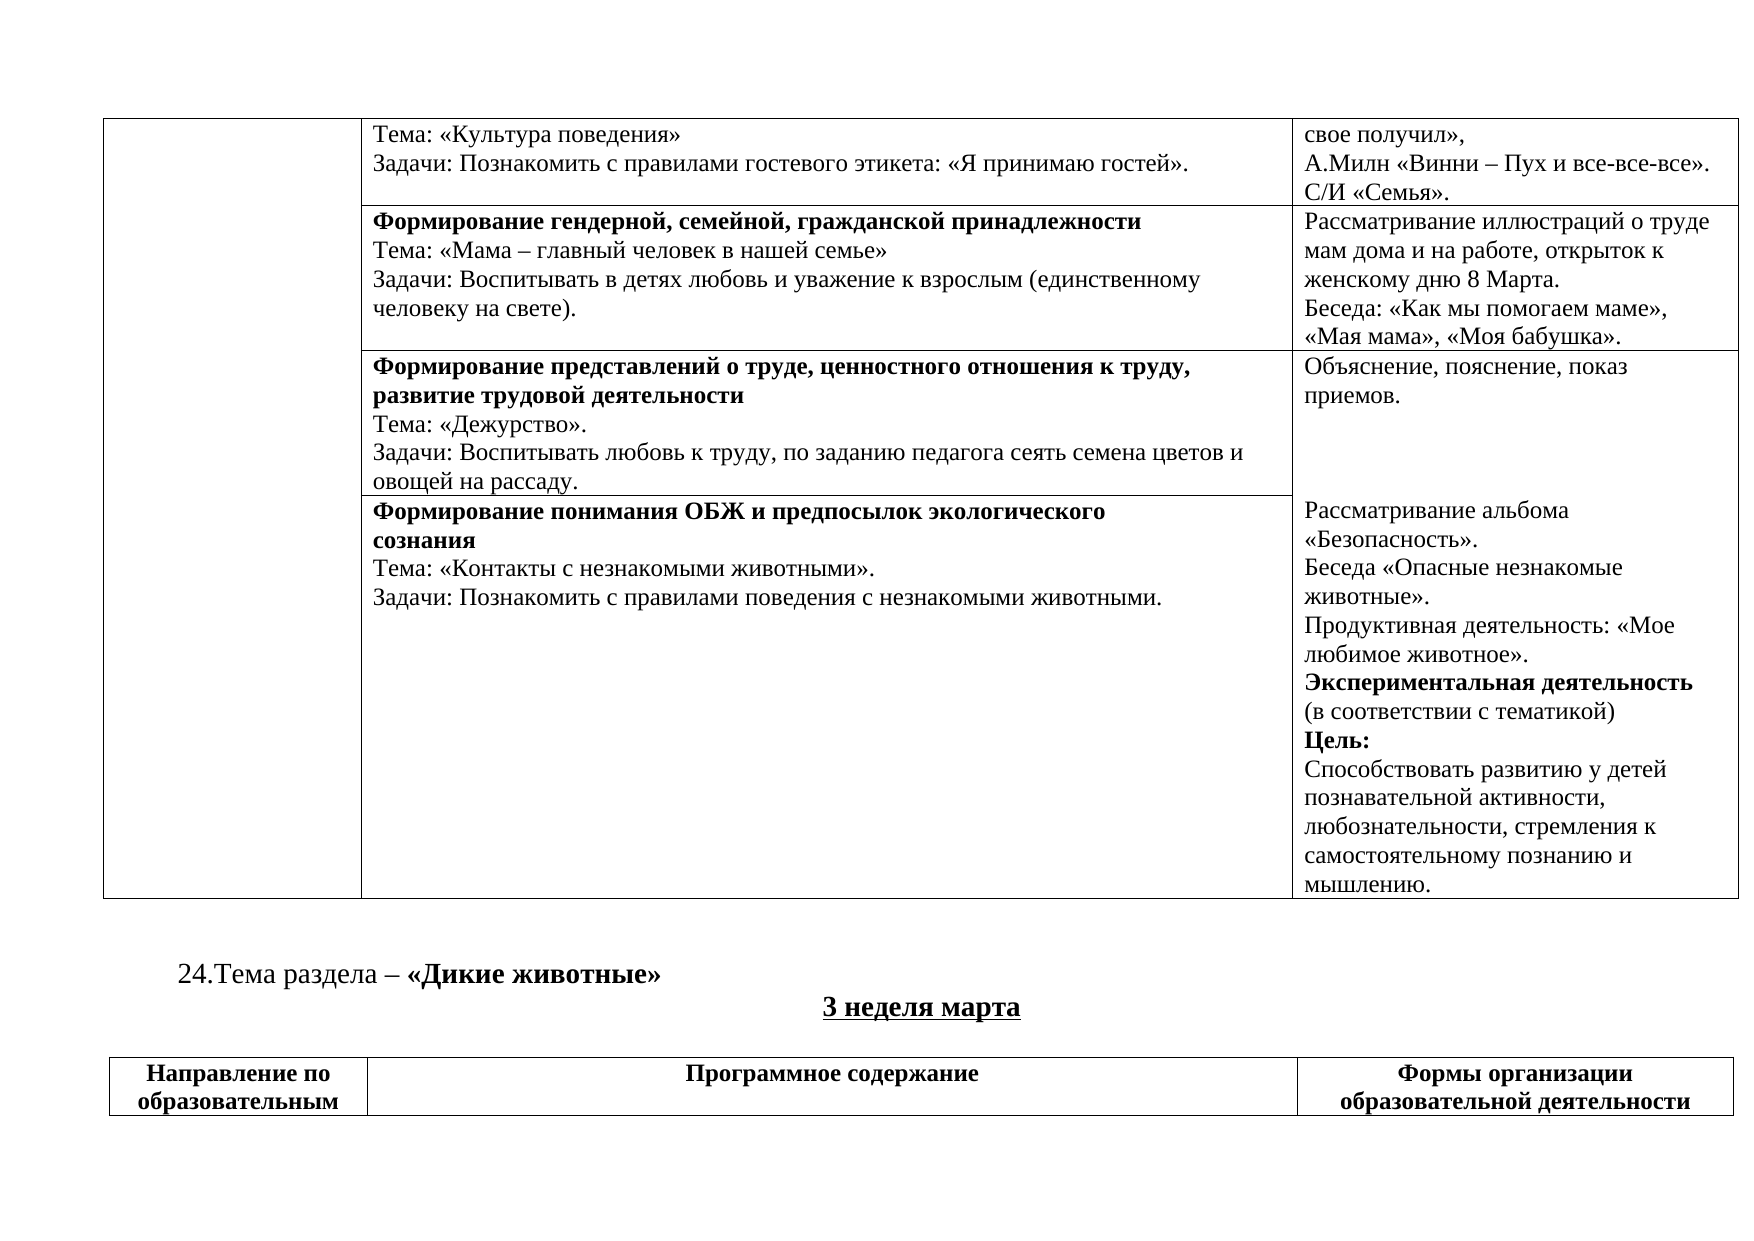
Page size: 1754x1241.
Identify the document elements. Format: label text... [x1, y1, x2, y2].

table_cell Формирование гендерной, семейной, гражданской принадлежности Тема: «Мама – главный человек в нашей семье» Задачи: Воспитывать в детях любовь и уважение к взрослым (единственному человеку на свете). [362, 206, 1292, 350]
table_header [1298, 1058, 1733, 1115]
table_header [110, 1058, 367, 1115]
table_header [368, 1058, 1297, 1115]
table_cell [362, 119, 1292, 205]
table_cell Объяснение, пояснение, показ приемов. Рассматривание альбома «Безопасность». Беседа «Опасные незнакомые животные». Продуктивная деятельность: «Мое любимое животное». Экспериментальная деятельность (в соответствии с тематикой) Цель: Способствовать развитию у детей познавательной активности, любознательности, стремления к самостоятельному познанию и мышлению. [1293, 351, 1738, 897]
table_cell Рассматривание иллюстраций о труде мам дома и на работе, открыток к женскому дню 8 Марта. Беседа: «Как мы помогаем маме», «Мая мама», «Моя бабушка». [1293, 206, 1738, 350]
table_cell Формирование понимания ОБЖ и предпосылок экологического сознания Тема: «Контакты с незнакомыми животными». Задачи: Познакомить с правилами поведения с незнакомыми животными. [362, 496, 1292, 897]
text 24.Тема раздела – «Дикие животные» [177, 956, 1665, 989]
text 3 неделя марта [177, 989, 1665, 1023]
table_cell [1293, 119, 1738, 205]
table_cell Формирование представлений о труде, ценностного отношения к труду, развитие трудовой деятельности Тема: «Дежурство». Задачи: Воспитывать любовь к труду, по заданию педагога сеять семена цветов и овощей на рассаду. [362, 351, 1292, 495]
